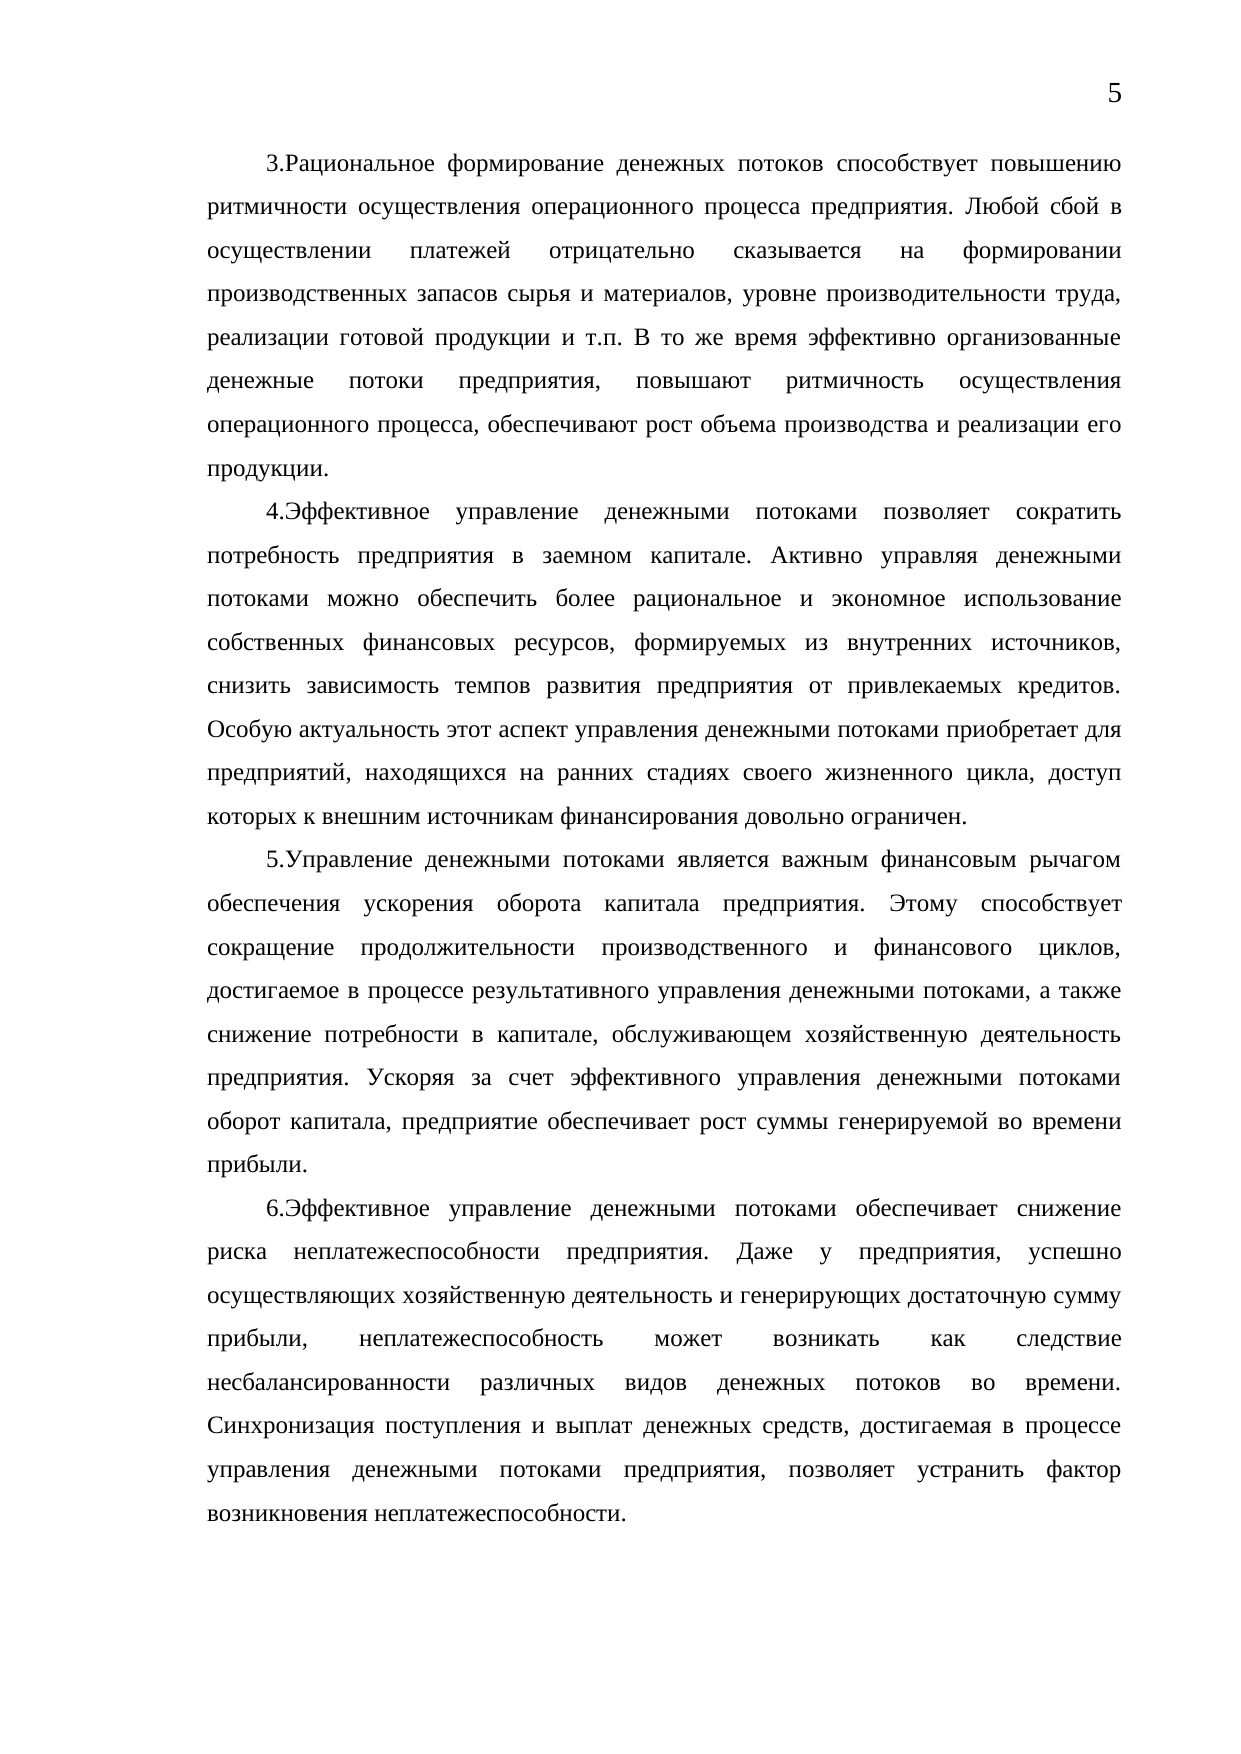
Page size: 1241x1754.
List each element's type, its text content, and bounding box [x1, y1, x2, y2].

text 5.Управление денежными потоками является важным финансовым рычагом обеспечения ускорения оборота капитала предприятия. Этому способствует сокращение продолжительности производственного и финансового циклов, достигаемое в процессе результативного управления денежными потоками, а также снижение потребности в капитале, обслуживающем хозяйственную деятельность предприятия. Ускоряя за счет эффективного управления денежными потоками оборот капитала, предприятие обеспечивает рост суммы генерируемой во времени прибыли. [207, 844, 1122, 1178]
text 3.Рациональное формирование денежных потоков способствует повышению ритмичности осуществления операционного процесса предприятия. Любой сбой в осуществлении платежей отрицательно сказывается на формировании производственных запасов сырья и материалов, уровне производительности труда, реализации готовой продукции и т.п. В то же время эффективно организованные денежные потоки предприятия, повышают ритмичность осуществления операционного процесса, обеспечивают рост объема производства и реализации его продукции. [207, 148, 1122, 482]
text 4.Эффективное управление денежными потоками позволяет сократить потребность предприятия в заемном капитале. Активно управляя денежными потоками можно обеспечить более рациональное и экономное использование собственных финансовых ресурсов, формируемых из внутренних источников, снизить зависимость темпов развития предприятия от привлекаемых кредитов. Особую актуальность этот аспект управления денежными потоками приобретает для предприятий, находящихся на ранних стадиях своего жизненного цикла, доступ которых к внешним источникам финансирования довольно ограничен. [207, 496, 1122, 830]
text 6.Эффективное управление денежными потоками обеспечивает снижение риска неплатежеспособности предприятия. Даже у предприятия, успешно осуществляющих хозяйственную деятельность и генерирующих достаточную сумму прибыли, неплатежеспособность может возникать как следствие несбалансированности различных видов денежных потоков во времени. Синхронизация поступления и выплат денежных средств, достигаемая в процессе управления денежными потоками предприятия, позволяет устранить фактор возникновения неплатежеспособности. [207, 1193, 1122, 1527]
